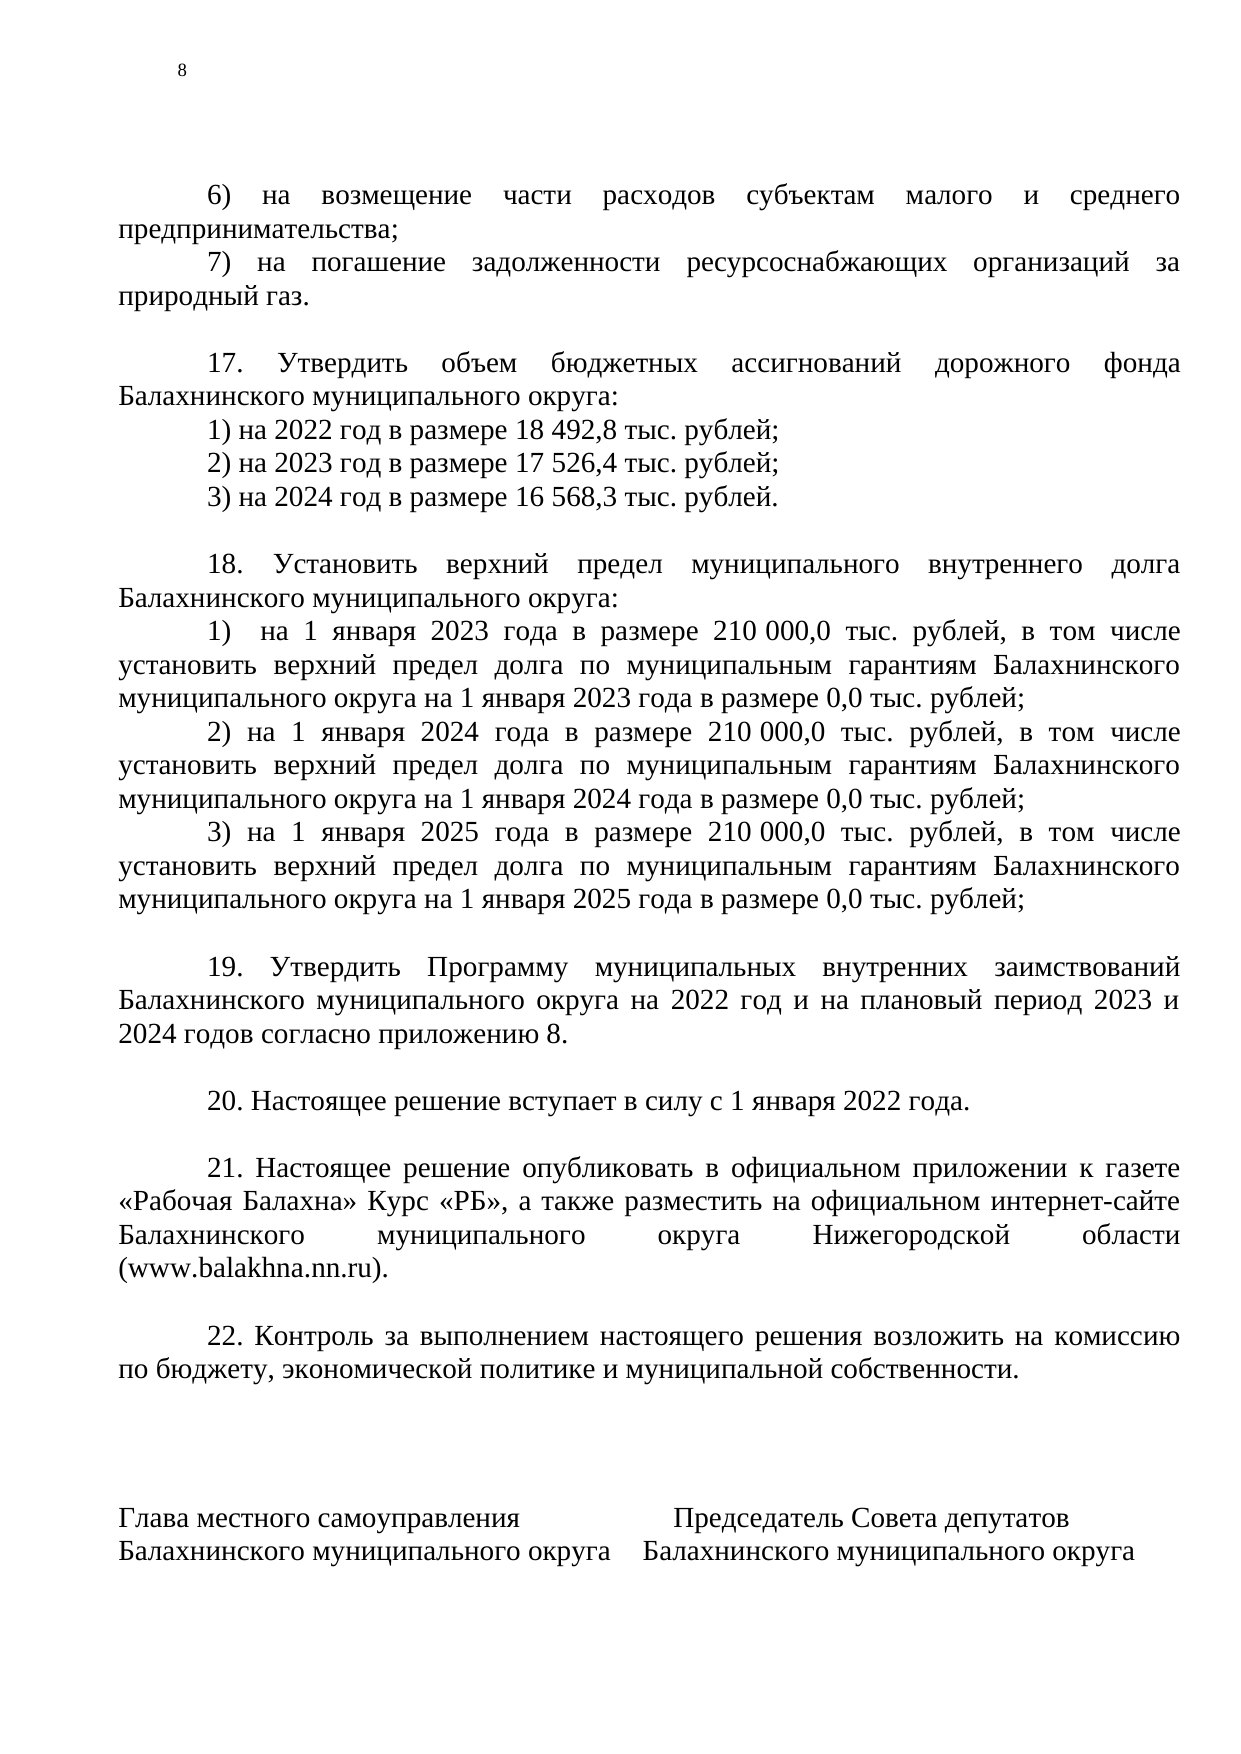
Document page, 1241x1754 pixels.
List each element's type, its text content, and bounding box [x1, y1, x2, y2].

text 2) на 2023 год в размере 17 526,4 тыс. рублей; [118, 446, 1181, 479]
text 21. Настоящее решение опубликовать в официальном приложении к газете «Рабочая Балахна» Курс «РБ», а также разместить на официальном интернет-сайте Балахнинского муниципального округа Нижегородской области (www.balakhna.nn.ru). [118, 1150, 1181, 1284]
text 1) на 2022 год в размере 18 492,8 тыс. рублей; [118, 412, 1181, 446]
text 18. Установить верхний предел муниципального внутреннего долга Балахнинского муниципального округа: [118, 546, 1181, 613]
text 3) на 1 января 2025 года в размере 210 000,0 тыс. рублей, в том числе установить верхний предел долга по муниципальным гарантиям Балахнинского муниципального округа на 1 января 2025 года в размере 0,0 тыс. рублей; [118, 814, 1181, 915]
text 22. Контроль за выполнением настоящего решения возложить на комиссию по бюджету, экономической политике и муниципальной собственности. [118, 1318, 1181, 1385]
text 19. Утвердить Программу муниципальных внутренних заимствований Балахнинского муниципального округа на 2022 год и на плановый период 2023 и 2024 годов согласно приложению 8. [118, 949, 1181, 1049]
text 3) на 2024 год в размере 16 568,3 тыс. рублей. [118, 479, 1181, 513]
text 20. Настоящее решение вступает в силу с 1 января 2022 года. [118, 1083, 1181, 1116]
list 6) на возмещение части расходов субъектам малого и среднего предпринимательства; [118, 177, 1181, 244]
text 2) на 1 января 2024 года в размере 210 000,0 тыс. рублей, в том числе установить верхний предел долга по муниципальным гарантиям Балахнинского муниципального округа на 1 января 2024 года в размере 0,0 тыс. рублей; [118, 714, 1181, 814]
text Глава местного самоуправления Председатель Совета депутатов [118, 1500, 1181, 1533]
text 1) на 1 января 2023 года в размере 210 000,0 тыс. рублей, в том числе установить верхний предел долга по муниципальным гарантиям Балахнинского муниципального округа на 1 января 2023 года в размере 0,0 тыс. рублей; [118, 613, 1181, 714]
text Балахнинского муниципального округа Балахнинского муниципального округа [118, 1533, 1181, 1567]
text 17. Утвердить объем бюджетных ассигнований дорожного фонда Балахнинского муниципального округа: [118, 345, 1181, 412]
list 7) на погашение задолженности ресурсоснабжающих организаций за природный газ. [118, 244, 1181, 311]
